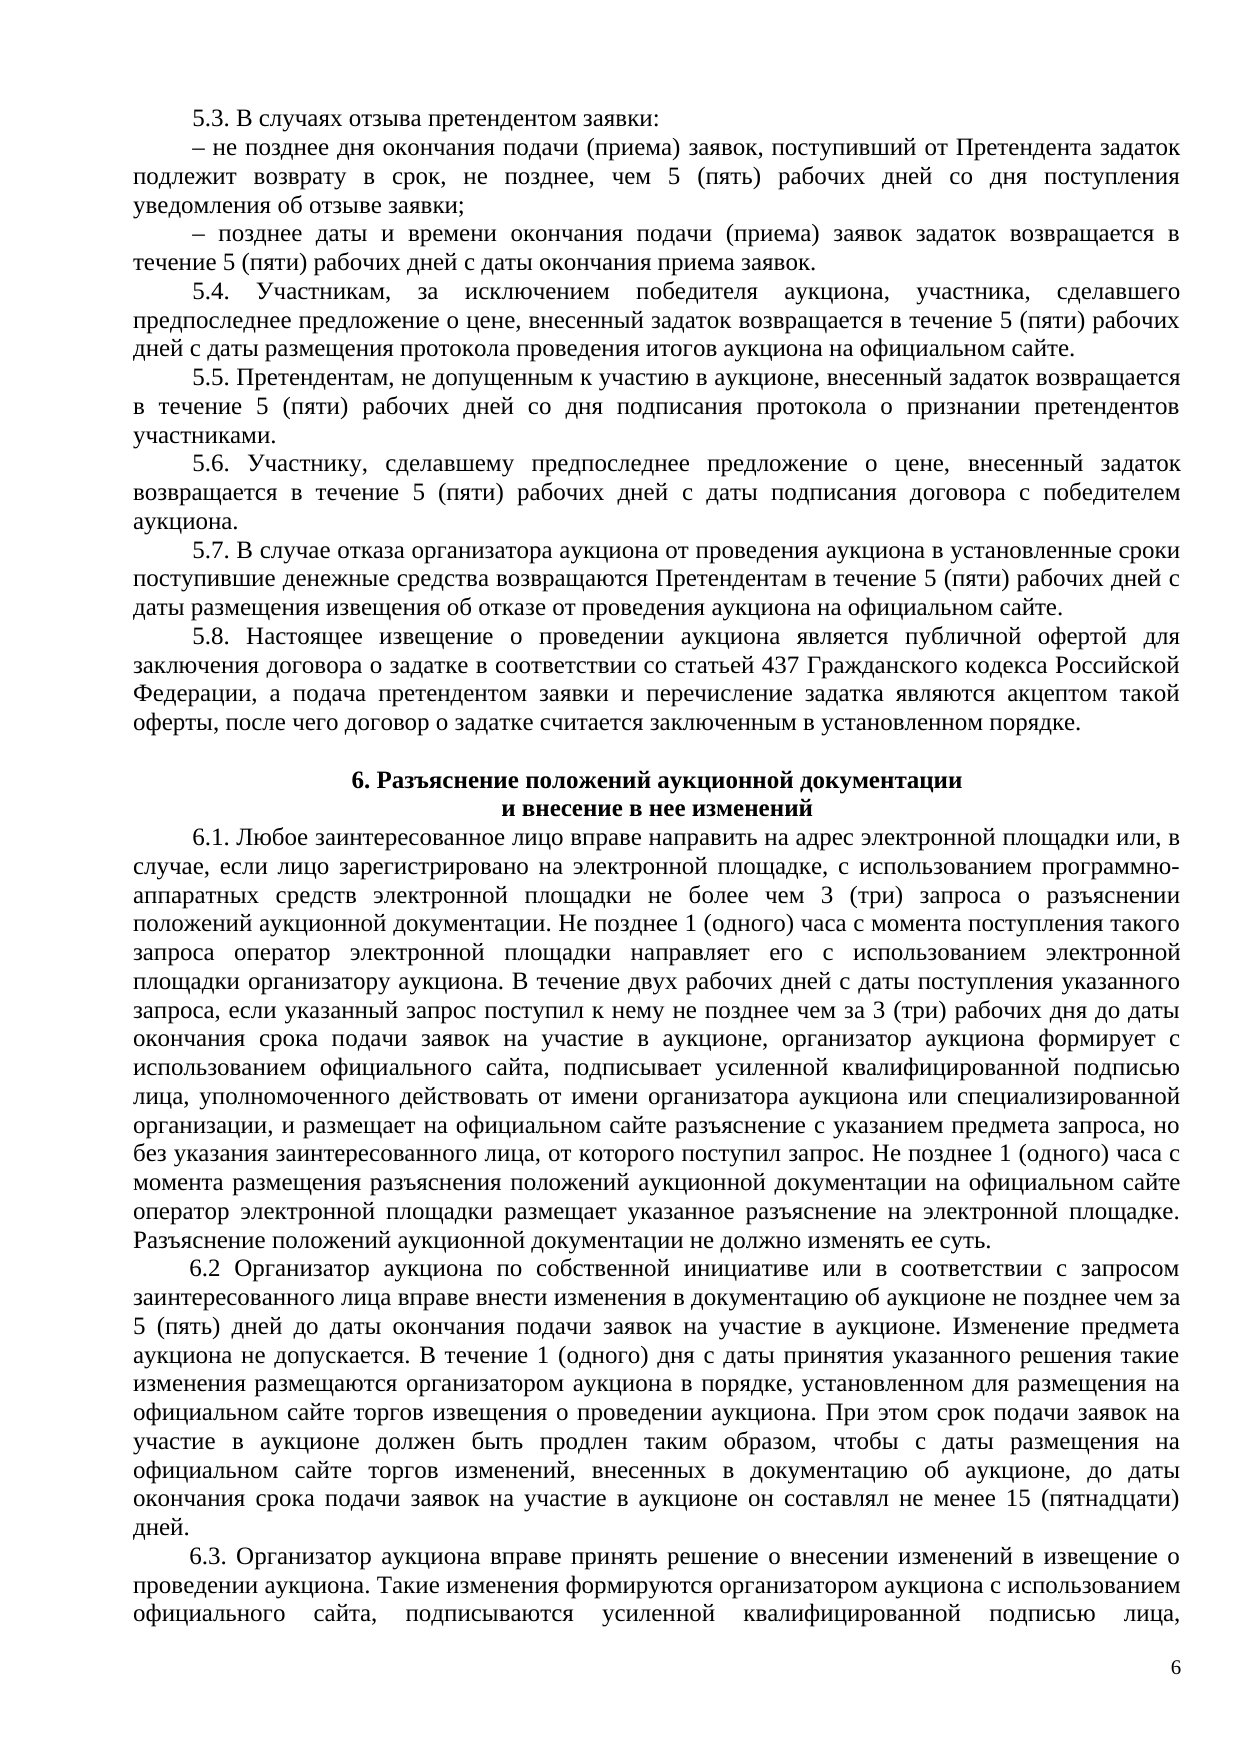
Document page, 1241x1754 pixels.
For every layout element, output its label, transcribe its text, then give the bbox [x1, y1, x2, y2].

text 5.7. В случае отказа организатора аукциона от проведения аукциона в установленные сроки поступившие денежные средства возвращаются Претендентам в течение 5 (пяти) рабочих дней с даты размещения извещения об отказе от проведения аукциона на официальном сайте. [133, 535, 1181, 621]
text и внесение в нее изменений [133, 793, 1181, 822]
text – не позднее дня окончания подачи (приема) заявок, поступивший от Претендента задаток подлежит возврату в срок, не позднее, чем 5 (пять) рабочих дней со дня поступления уведомления об отзыве заявки; [133, 132, 1181, 218]
text 5.5. Претендентам, не допущенным к участию в аукционе, внесенный задаток возвращается в течение 5 (пяти) рабочих дней со дня подписания протокола о признании претендентов участниками. [133, 362, 1181, 448]
text 6.1. Любое заинтересованное лицо вправе направить на адрес электронной площадки или, в случае, если лицо зарегистрировано на электронной площадке, с использованием программно-аппаратных средств электронной площадки не более чем 3 (три) запроса о разъяснении положений аукционной документации. Не позднее 1 (одного) часа с момента поступления такого запроса оператор электронной площадки направляет его с использованием электронной площадки организатору аукциона. В течение двух рабочих дней с даты поступления указанного запроса, если указанный запрос поступил к нему не позднее чем за 3 (три) рабочих дня до даты окончания срока подачи заявок на участие в аукционе, организатор аукциона формирует с использованием официального сайта, подписывает усиленной квалифицированной подписью лица, уполномоченного действовать от имени организатора аукциона или специализированной организации, и размещает на официальном сайте разъяснение с указанием предмета запроса, но без указания заинтересованного лица, от которого поступил запрос. Не позднее 1 (одного) часа с момента размещения разъяснения положений аукционной документации на официальном сайте оператор электронной площадки размещает указанное разъяснение на электронной площадке. Разъяснение положений аукционной документации не должно изменять ее суть. [133, 822, 1181, 1253]
text – позднее даты и времени окончания подачи (приема) заявок задаток возвращается в течение 5 (пяти) рабочих дней с даты окончания приема заявок. [133, 218, 1181, 276]
text 6. Разъяснение положений аукционной документации [133, 765, 1181, 793]
text 5.6. Участнику, сделавшему предпоследнее предложение о цене, внесенный задаток возвращается в течение 5 (пяти) рабочих дней с даты подписания договора с победителем аукциона. [133, 448, 1181, 535]
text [133, 1541, 1181, 1627]
text 6.2 Организатор аукциона по собственной инициативе или в соответствии с запросом заинтересованного лица вправе внести изменения в документацию об аукционе не позднее чем за 5 (пять) дней до даты окончания подачи заявок на участие в аукционе. Изменение предмета аукциона не допускается. В течение 1 (одного) дня с даты принятия указанного решения такие изменения размещаются организатором аукциона в порядке, установленном для размещения на официальном сайте торгов извещения о проведении аукциона. При этом срок подачи заявок на участие в аукционе должен быть продлен таким образом, чтобы с даты размещения на официальном сайте торгов изменений, внесенных в документацию об аукционе, до даты окончания срока подачи заявок на участие в аукционе он составлял не менее 15 (пятнадцати) дней. [133, 1253, 1181, 1541]
text 5.3. В случаях отзыва претендентом заявки: [133, 103, 1181, 132]
text 5.4. Участникам, за исключением победителя аукциона, участника, сделавшего предпоследнее предложение о цене, внесенный задаток возвращается в течение 5 (пяти) рабочих дней с даты размещения протокола проведения итогов аукциона на официальном сайте. [133, 276, 1181, 362]
text 5.8. Настоящее извещение о проведении аукциона является публичной офертой для заключения договора о задатке в соответствии со статьей 437 Гражданского кодекса Российской Федерации, а подача претендентом заявки и перечисление задатка являются акцептом такой оферты, после чего договор о задатке считается заключенным в установленном порядке. [133, 621, 1181, 736]
